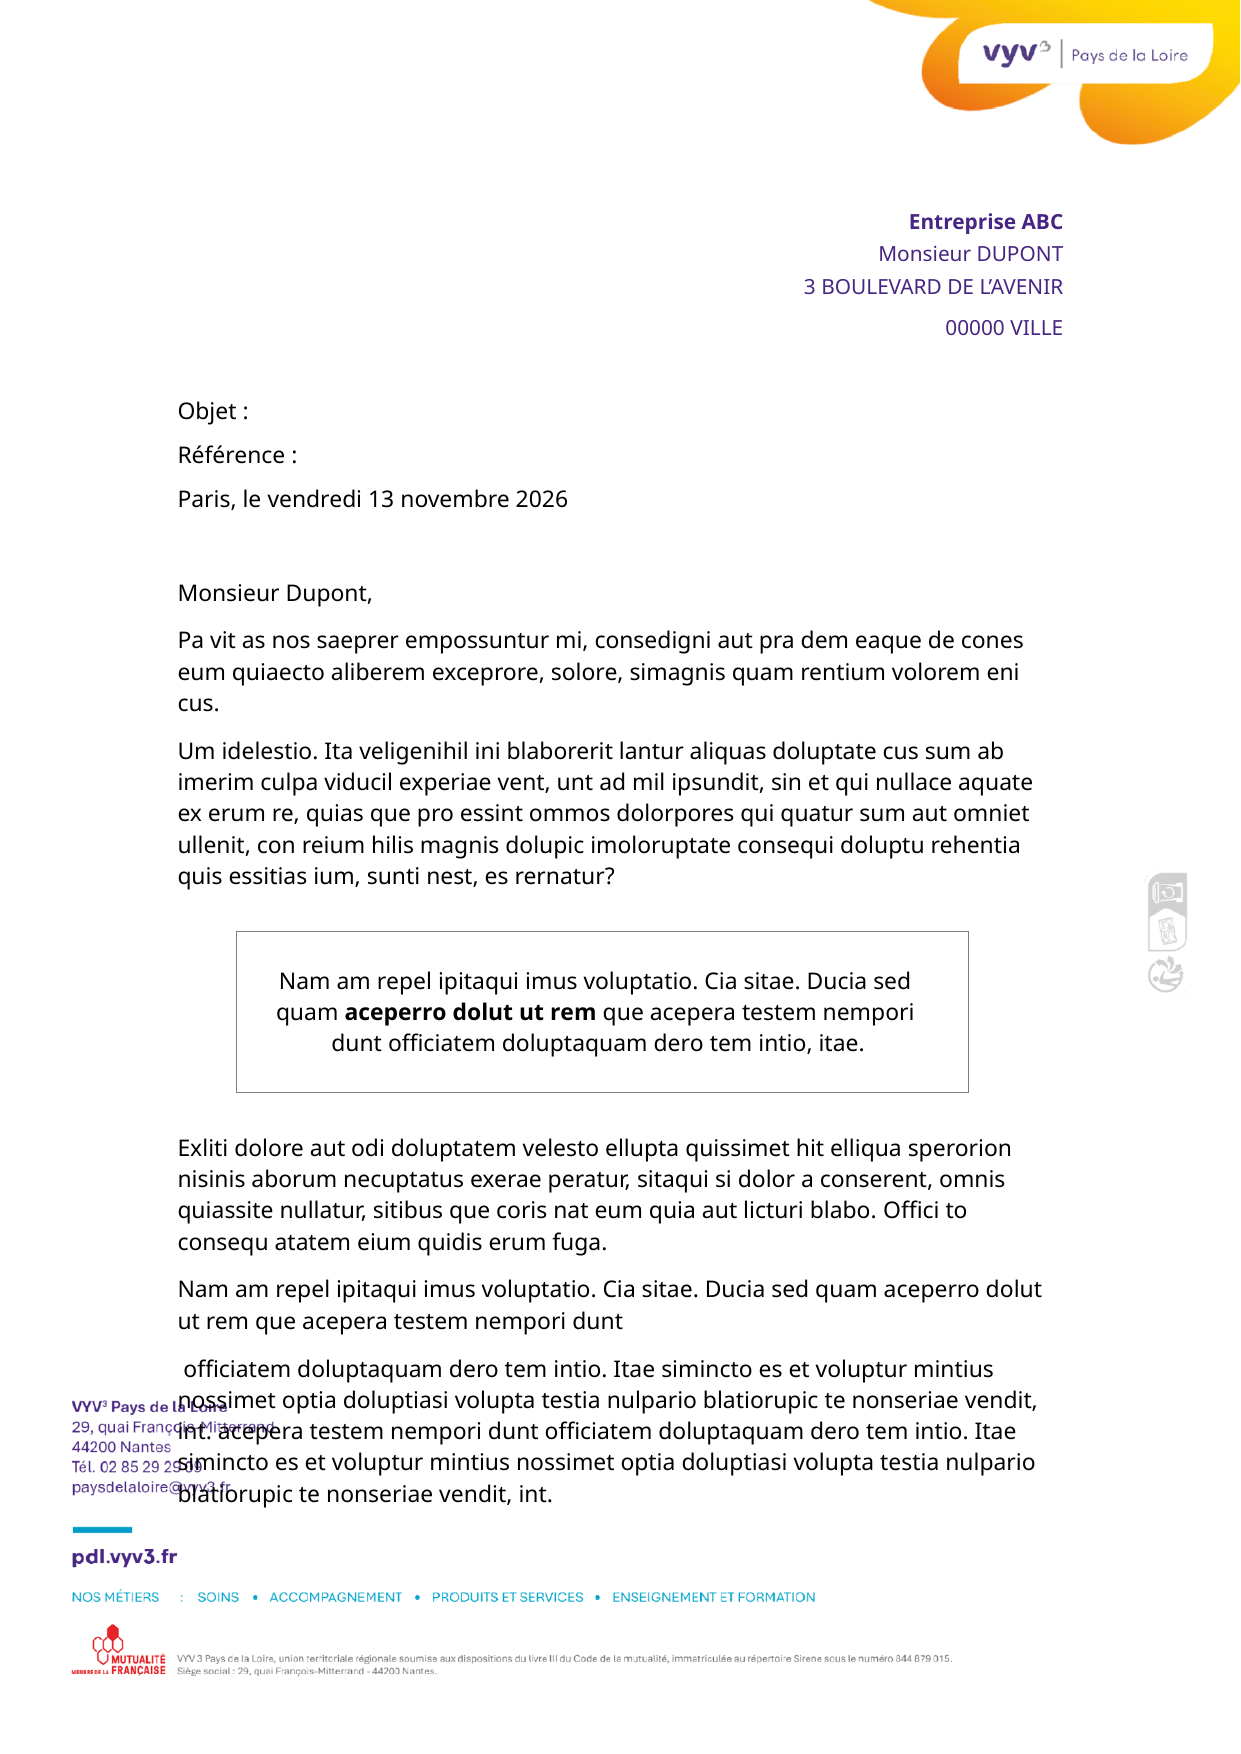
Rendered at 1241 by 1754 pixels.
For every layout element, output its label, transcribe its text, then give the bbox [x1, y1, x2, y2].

text Exliti dolore aut odi doluptatem velesto ellupta quissimet hit elliqua sperorion nisinis aborum necuptatus exerae peratur, sitaqui si dolor a conserent, omnis quiassite nullatur, sitibus que coris nat eum quia aut licturi blabo. Offici to consequ atatem eium quidis erum fuga. [177, 1132, 1063, 1257]
text 00000 VILLE [177, 313, 1063, 342]
text Nam am repel ipitaqui imus voluptatio. Cia sitae. Ducia sed quam aceperro dolut ut rem que acepera testem nempori dunt officiatem doluptaquam dero tem intio, itae. [237, 962, 968, 1058]
text Entreprise ABC [177, 209, 1063, 234]
picture [0, 0, 1241, 1749]
text Nam am repel ipitaqui imus voluptatio. Cia sitae. Ducia sed quam aceperro dolut ut rem que acepera testem nempori dunt [177, 1273, 1063, 1336]
text Um idelestio. Ita veligenihil ini blaborerit lantur aliquas doluptate cus sum ab imerim culpa viducil experiae vent, unt ad mil ipsundit, sin et qui nullace aquate ex erum re, quias que pro essint ommos dolorpores qui quatur sum aut omniet ullenit, con reium hilis magnis dolupic imoloruptate consequi doluptu rehentia quis essitias ium, sunti nest, es rernatur? [177, 735, 1063, 891]
text officiatem doluptaquam dero tem intio. Itae simincto es et voluptur mintius nossimet optia doluptiasi volupta testia nulpario blatiorupic te nonseriae vendit, int. acepera testem nempori dunt officiatem doluptaquam dero tem intio. Itae simincto es et voluptur mintius nossimet optia doluptiasi volupta testia nulpario blatiorupic te nonseriae vendit, int. [177, 1353, 1063, 1509]
text Monsieur DUPONT [177, 241, 1063, 266]
text 3 BOULEVARD DE L’AVENIR [177, 272, 1063, 301]
text Pa vit as nos saeprer empossuntur mi, consedigni aut pra dem eaque de cones eum quiaecto aliberem exceprore, solore, simagnis quam rentium volorem eni cus. [177, 624, 1063, 718]
text Objet : [177, 395, 1063, 427]
text Paris, le lundi 16 juin 2025 Monsieur Dupont, [177, 483, 1063, 608]
text Référence : [177, 439, 1063, 470]
